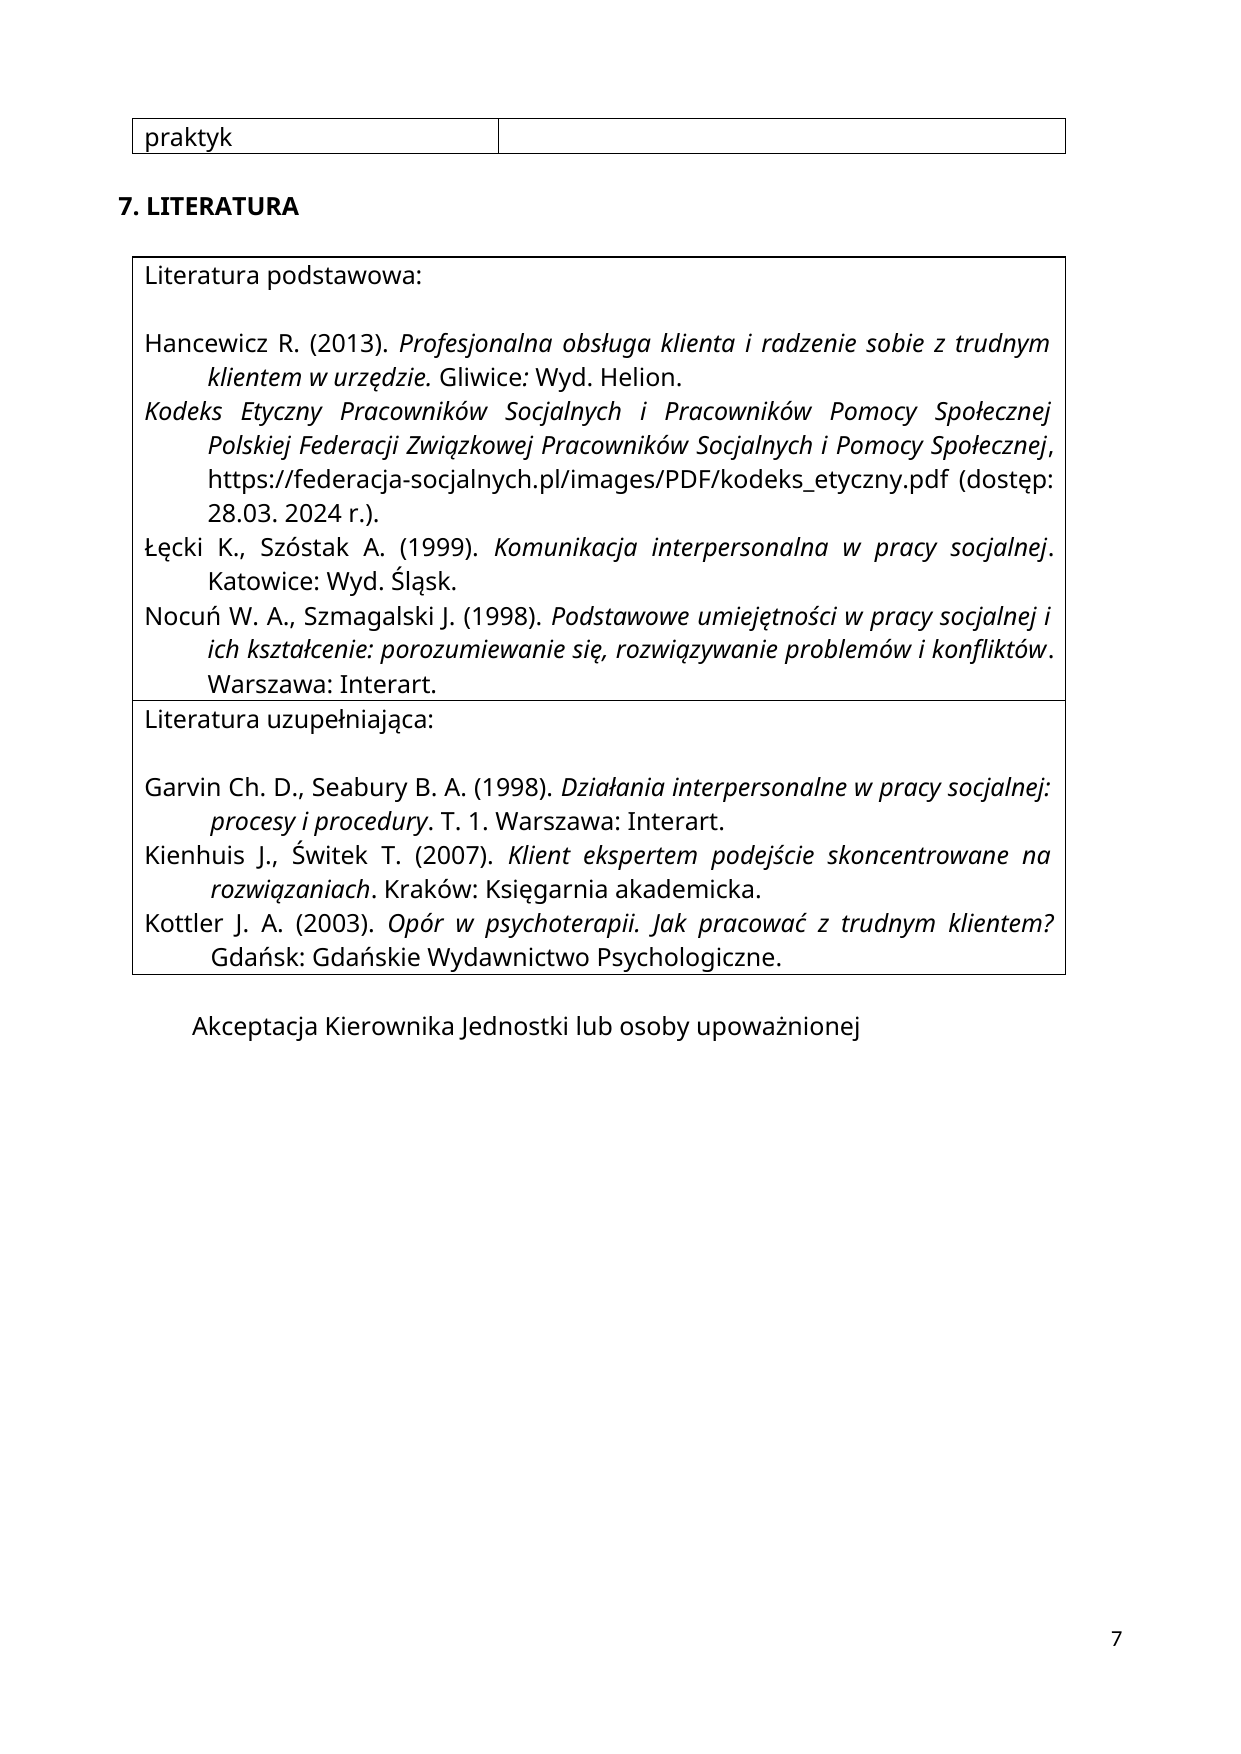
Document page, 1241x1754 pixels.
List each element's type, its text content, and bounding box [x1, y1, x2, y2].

table_cell - [499, 119, 1065, 153]
table_cell Literatura uzupełniająca: Garvin Ch. D., Seabury B. A. (1998). Działania interpersonalne w pracy socjalnej: procesy i procedury. T. 1. Warszawa: Interart. Kienhuis J., Świtek T. (2007). Klient ekspertem podejście skoncentrowane na rozwiązaniach. Kraków: Księgarnia akademicka. Kottler J. A. (2003). Opór w psychoterapii. Jak pracować z trudnym klientem? Gdańsk: Gdańskie Wydawnictwo Psychologiczne. [133, 701, 1065, 974]
text Akceptacja Kierownika Jednostki lub osoby upoważnionej [118, 1009, 1122, 1043]
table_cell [133, 119, 498, 153]
text 7. LITERATURA [118, 188, 1122, 222]
table_header Literatura podstawowa: Hancewicz R. (2013). Profesjonalna obsługa klienta i radzenie sobie z trudnym klientem w urzędzie. Gliwice: Wyd. Helion. Kodeks Etyczny Pracowników Socjalnych i Pracowników Pomocy Społecznej Polskiej Federacji Związkowej Pracowników Socjalnych i Pomocy Społecznej, https://federacja-socjalnych.pl/images/PDF/kodeks_etyczny.pdf (dostęp: 28.03. 2024 r.). Łęcki K., Szóstak A. (1999). Komunikacja interpersonalna w pracy socjalnej. Katowice: Wyd. Śląsk. Nocuń W. A., Szmagalski J. (1998). Podstawowe umiejętności w pracy socjalnej i ich kształcenie: porozumiewanie się, rozwiązywanie problemów i konfliktów. Warszawa: Interart. [133, 258, 1065, 700]
